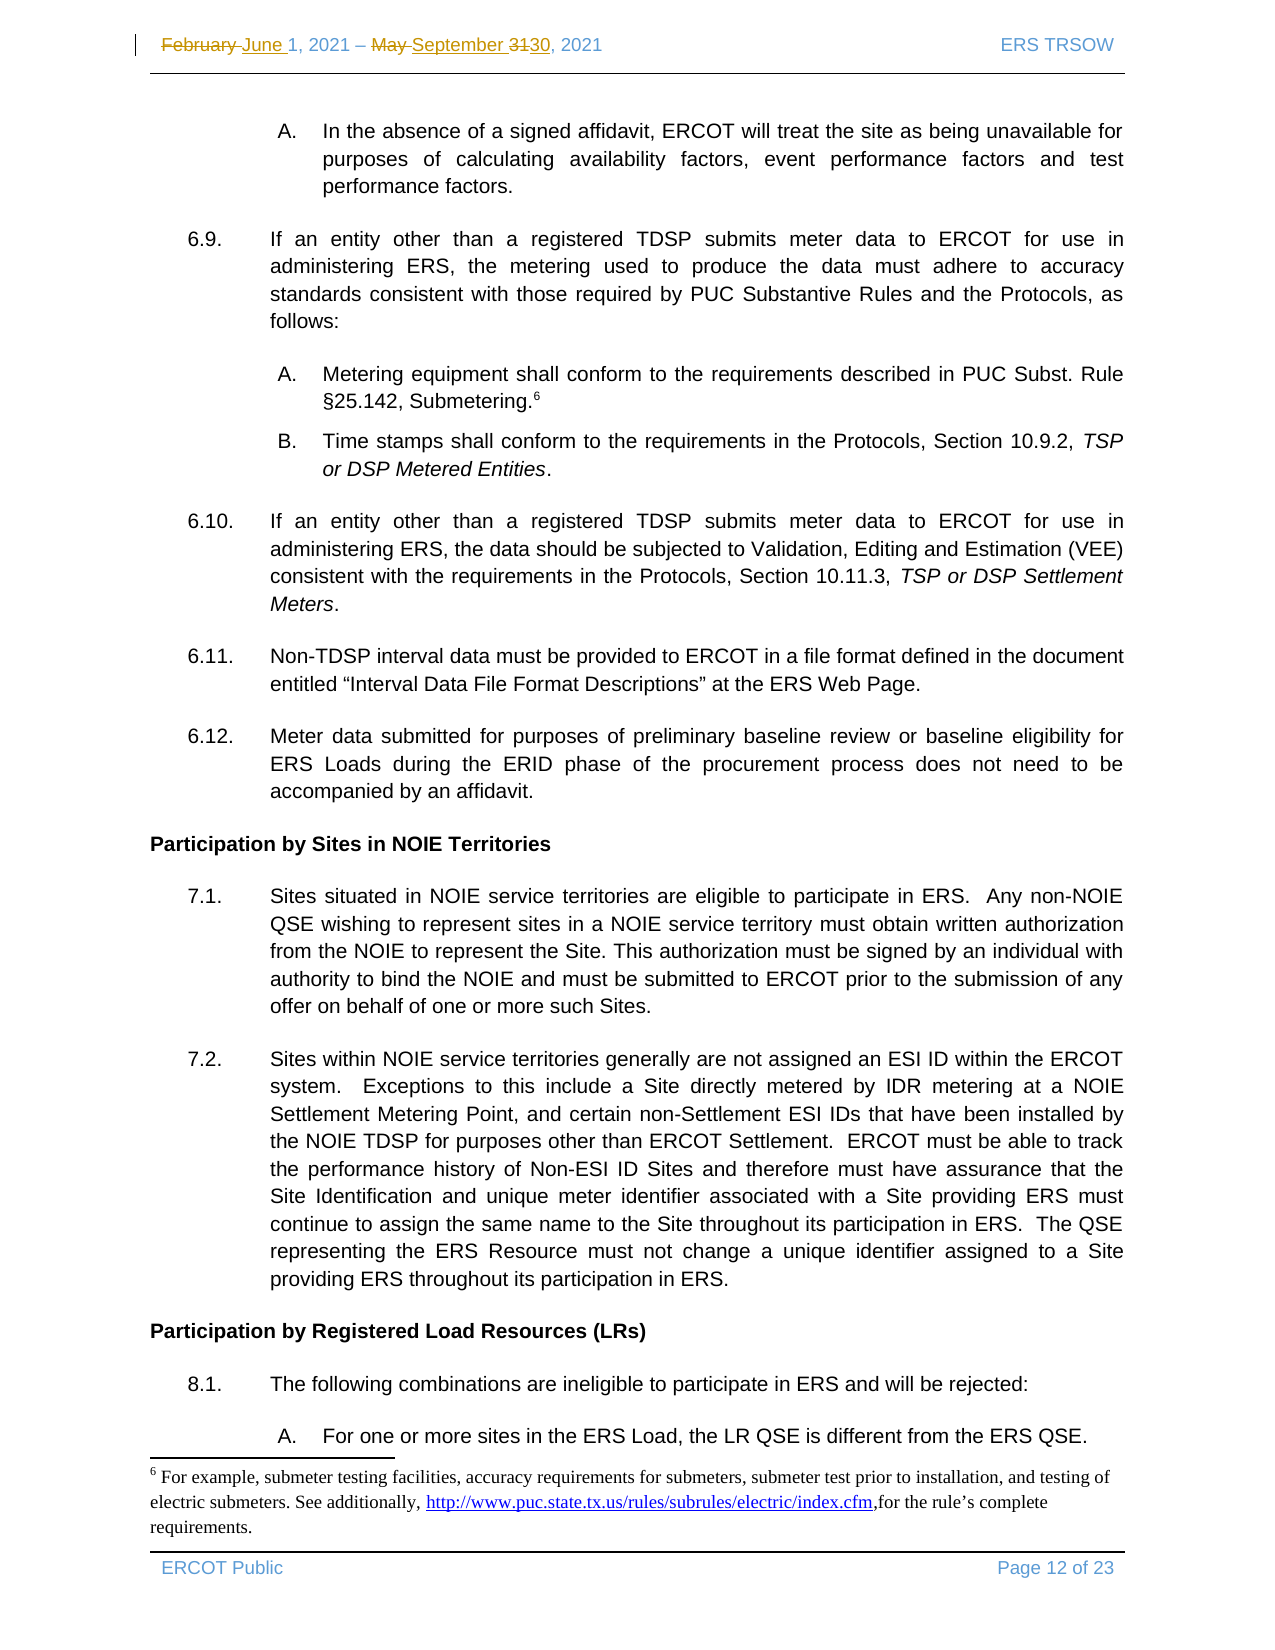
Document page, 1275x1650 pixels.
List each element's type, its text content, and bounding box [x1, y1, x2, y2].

list For one or more sites in the ERS Load, the LR QSE is different from the ERS QSE. [277, 1424, 1125, 1448]
list Metering equipment shall conform to the requirements described in PUC Subst. Rule §25.142, Submetering. [277, 362, 1125, 413]
subtitle Sites situated in NOIE service territories are eligible to participate in ERS. Any non-NOIE QSE wishing to represent sites in a NOIE service territory must obtain written authorization from the NOIE to represent the Site. This authorization must be signed by an individual with authority to bind the NOIE and must be submitted to ERCOT prior to the submission of any offer on behalf of one or more such Sites. [187, 884, 1125, 1018]
subtitle Participation by Registered Load Resources (LRs) [150, 1319, 1125, 1343]
subtitle The following combinations are ineligible to participate in ERS and will be rejected: [187, 1372, 1125, 1396]
subtitle Non-TDSP interval data must be provided to ERCOT in a file format defined in the document entitled “Interval Data File Format Descriptions” at the ERS Web Page. [187, 644, 1125, 696]
list Time stamps shall conform to the requirements in the Protocols, Section 10.9.2, TSP or DSP Metered Entities. [277, 429, 1125, 481]
subtitle Participation by Sites in NOIE Territories [150, 832, 1125, 856]
subtitle If an entity other than a registered TDSP submits meter data to ERCOT for use in administering ERS, the data should be subjected to Validation, Editing and Estimation (VEE) consistent with the requirements in the Protocols, Section 10.11.3, TSP or DSP Settlement Meters. [187, 509, 1125, 616]
subtitle If an entity other than a registered TDSP submits meter data to ERCOT for use in administering ERS, the metering used to produce the data must adhere to accuracy standards consistent with those required by PUC Substantive Rules and the Protocols, as follows: [187, 227, 1125, 333]
subtitle Sites within NOIE service territories generally are not assigned an ESI ID within the ERCOT system. Exceptions to this include a Site directly metered by IDR metering at a NOIE Settlement Metering Point, and certain non-Settlement ESI IDs that have been installed by the NOIE TDSP for purposes other than ERCOT Settlement. ERCOT must be able to track the performance history of Non-ESI ID Sites and therefore must have assurance that the Site Identification and unique meter identifier associated with a Site providing ERS must continue to assign the same name to the Site throughout its participation in ERS. The QSE representing the ERS Resource must not change a unique identifier assigned to a Site providing ERS throughout its participation in ERS. [187, 1047, 1125, 1291]
subtitle Meter data submitted for purposes of preliminary baseline review or baseline eligibility for ERS Loads during the ERID phase of the procurement process does not need to be accompanied by an affidavit. [187, 724, 1125, 803]
list In the absence of a signed affidavit, ERCOT will treat the site as being unavailable for purposes of calculating availability factors, event performance factors and test performance factors. [277, 119, 1125, 198]
